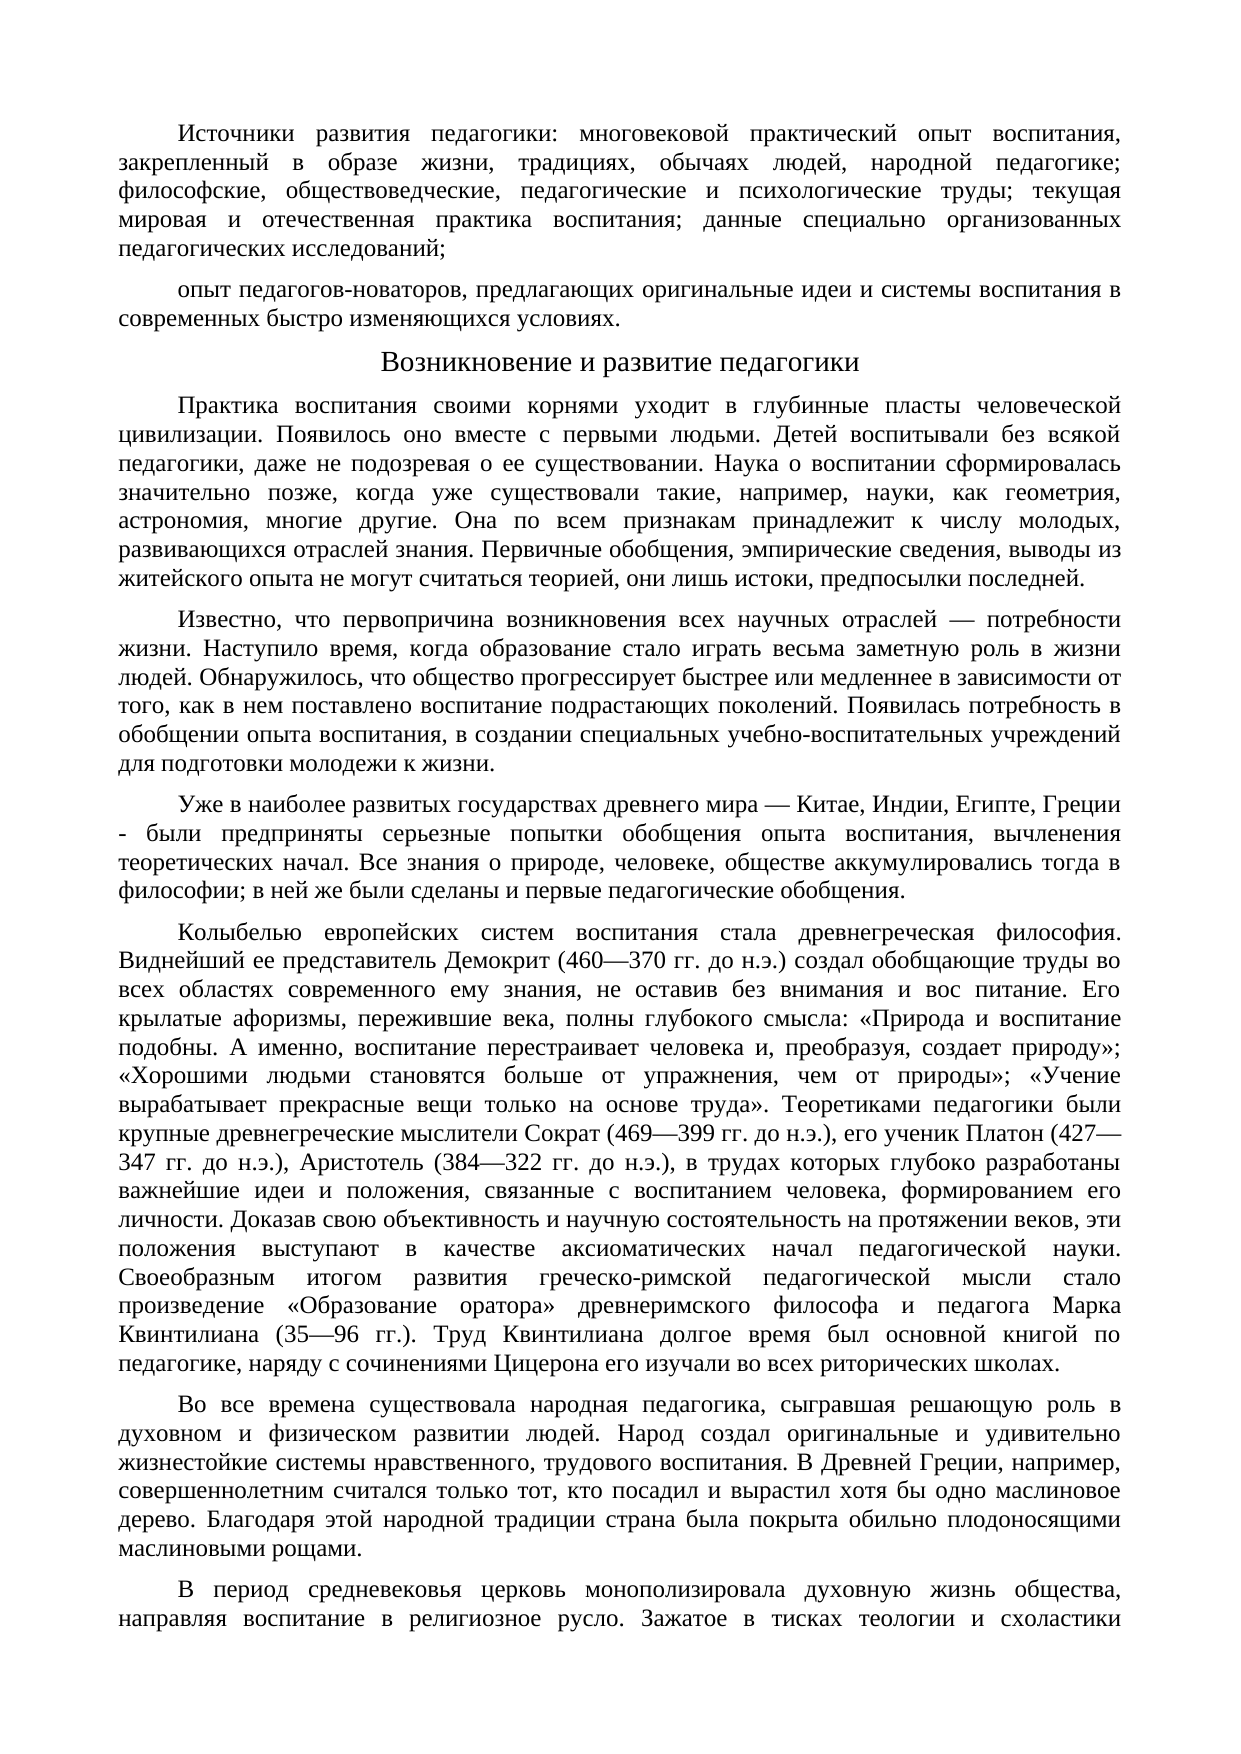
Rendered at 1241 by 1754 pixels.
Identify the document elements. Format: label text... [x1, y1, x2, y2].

text Во все времена существовала народная педагогика, сыгравшая решающую роль в духовном и физическом развитии людей. Народ создал оригинальные и удивительно жизнестойкие системы нравственного, трудового воспитания. В Древней Греции, например, совершеннолетним считался только тот, кто посадил и вырастил хотя бы одно маслиновое дерево. Благодаря этой народной традиции страна была покрыта обильно плодоносящими маслиновыми рощами. [118, 1389, 1122, 1562]
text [118, 1574, 1122, 1632]
text Известно, что первопричина возникновения всех научных отраслей — потребности жизни. Наступило время, когда образование стало играть весьма заметную роль в жизни людей. Обнаружилось, что общество прогрессирует быстрее или медленнее в зависимости от того, как в нем поставлено воспитание подрастающих поколений. Появилась потребность в обобщении опыта воспитания, в создании специальных учебно-воспитательных учреждений для подготовки молодежи к жизни. [118, 604, 1122, 777]
text Источники развития педагогики: многовековой практический опыт воспитания, закрепленный в образе жизни, традициях, обычаях людей, народной педагогике; философские, обществоведческие, педагогические и психологические труды; текущая мировая и отечественная практика воспитания; данные специально организованных педагогических исследований; [118, 118, 1122, 262]
text Практика воспитания своими корнями уходит в глубинные пласты человеческой цивилизации. Появилось оно вместе с первыми людьми. Детей воспитывали без всякой педагогики, даже не подозревая о ее существовании. Наука о воспитании сформировалась значительно позже, когда уже существовали такие, например, науки, как геометрия, астрономия, многие другие. Она по всем признакам принадлежит к числу молодых, развивающихся отраслей знания. Первичные обобщения, эмпирические сведения, выводы из житейского опыта не могут считаться теорией, они лишь истоки, предпосылки последней. [118, 390, 1122, 592]
text Колыбелью европейских систем воспитания стала древнегреческая философия. Виднейший ее представитель Демокрит (460—370 гг. до н.э.) создал обобщающие труды во всех областях современного ему знания, не оставив без внимания и вос питание. Его крылатые афоризмы, пережившие века, полны глубокого смысла: «Природа и воспитание подобны. А именно, воспитание перестраивает человека и, преобразуя, создает природу»; «Хорошими людьми становятся больше от упражнения, чем от природы»; «Учение вырабатывает прекрасные вещи только на основе труда». Теоретиками педагогики были крупные древнегреческие мыслители Сократ (469—399 гг. до н.э.), его ученик Платон (427—347 гг. до н.э.), Аристотель (384—322 гг. до н.э.), в трудах которых глубоко разработаны важнейшие идеи и положения, связанные с воспитанием человека, формированием его личности. Доказав свою объективность и научную состоятельность на протяжении веков, эти положения выступают в качестве аксиоматических начал педагогической науки. Своеобразным итогом развития греческо-римской педагогической мысли стало произведение «Образование оратора» древнеримского философа и педагога Марка Квинтилиана (35—96 гг.). Труд Квинтилиана долгое время был основной книгой по педагогике, наряду с сочинениями Цицерона его изучали во всех риторических школах. [118, 917, 1122, 1377]
text Возникновение и развитие педагогики [118, 344, 1122, 378]
text опыт педагогов-новаторов, предлагающих оригинальные идеи и системы воспитания в современных быстро изменяющихся условиях. [118, 274, 1122, 332]
text Уже в наиболее развитых государствах древнего мира — Китае, Индии, Египте, Греции - были предприняты серьезные попытки обобщения опыта воспитания, вычленения теоретических начал. Все знания о природе, человеке, обществе аккумулировались тогда в философии; в ней же были сделаны и первые педагогические обобщения. [118, 789, 1122, 904]
